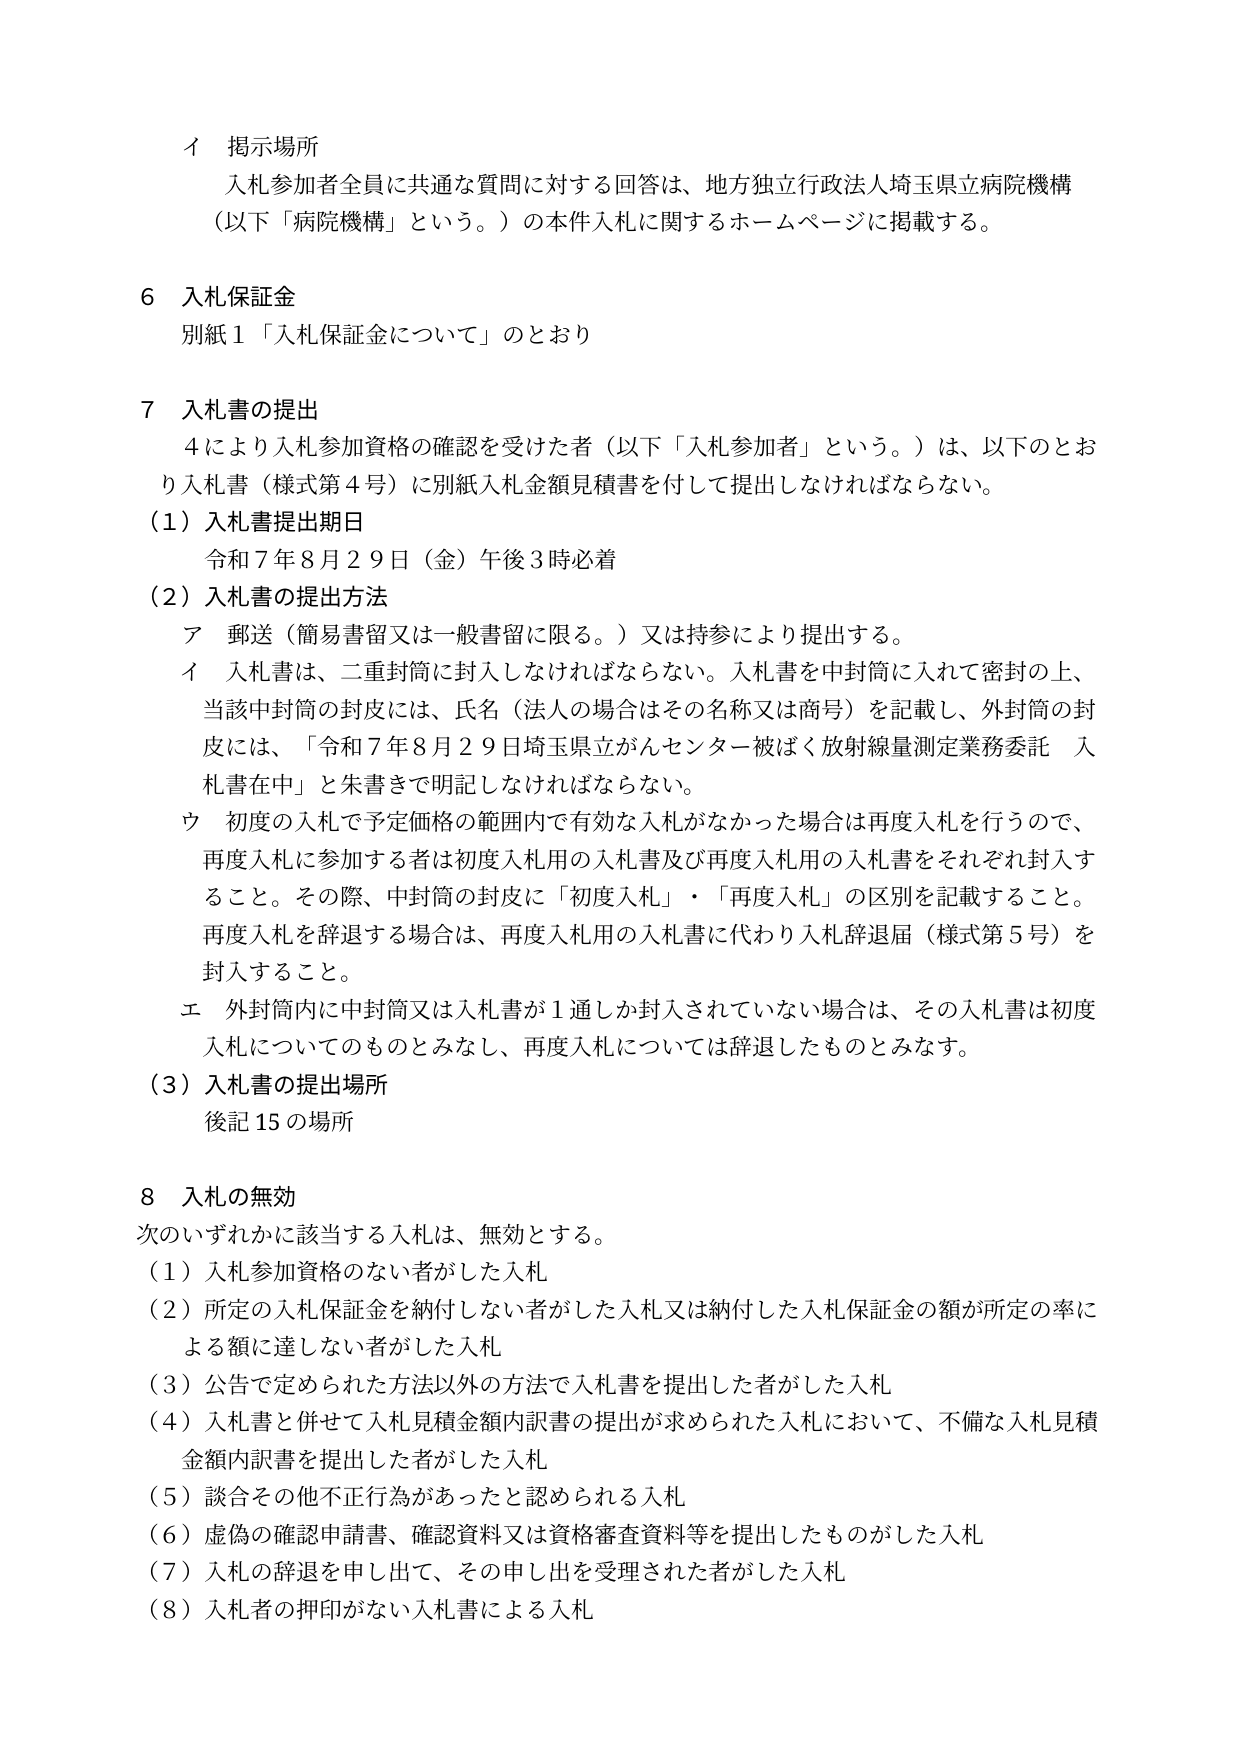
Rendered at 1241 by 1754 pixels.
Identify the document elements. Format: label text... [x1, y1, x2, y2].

text （６）虚偽の確認申請書、確認資料又は資格審査資料等を提出したものがした入札 [136, 1514, 1104, 1552]
text 入札参加者全員に共通な質問に対する回答は、地方独立行政法人埼玉県立病院機構（以下「病院機構」という。）の本件入札に関するホームページに掲載する。 [201, 164, 1104, 239]
text 後記15の場所 [136, 1102, 1104, 1139]
text （２）所定の入札保証金を納付しない者がした入札又は納付した入札保証金の額が所定の率による額に達しない者がした入札 [136, 1289, 1104, 1364]
text （７）入札の辞退を申し出て、その申し出を受理された者がした入札 [136, 1552, 1104, 1589]
text 次のいずれかに該当する入札は、無効とする。 [136, 1214, 1104, 1252]
text 令和７年８月２９日（金）午後３時必着 [136, 539, 1104, 577]
text ウ 初度の入札で予定価格の範囲内で有効な入札がなかった場合は再度入札を行うので、再度入札に参加する者は初度入札用の入札書及び再度入札用の入札書をそれぞれ封入すること。その際、中封筒の封皮に「初度入札」・「再度入札」の区別を記載すること。再度入札を辞退する場合は、再度入札用の入札書に代わり入札辞退届（様式第５号）を封入すること。 [179, 802, 1104, 989]
text （４）入札書と併せて入札見積金額内訳書の提出が求められた入札において、不備な入札見積金額内訳書を提出した者がした入札 [136, 1402, 1104, 1477]
text イ 掲示場所 [136, 127, 1104, 164]
text ６ 入札保証金 [136, 277, 1104, 314]
text ７ 入札書の提出 [136, 389, 1104, 427]
text （１）入札書提出期日 [136, 502, 1104, 539]
text （３）公告で定められた方法以外の方法で入札書を提出した者がした入札 [136, 1364, 1104, 1402]
text （８）入札者の押印がない入札書による入札 [136, 1589, 1104, 1627]
text （１）入札参加資格のない者がした入札 [136, 1252, 1104, 1289]
text 別紙１「入札保証金について」のとおり [136, 314, 1104, 352]
text （３）入札書の提出場所 [136, 1064, 1104, 1102]
text ア 郵送（簡易書留又は一般書留に限る。）又は持参により提出する。 [136, 614, 1104, 652]
text イ 入札書は、二重封筒に封入しなければならない。入札書を中封筒に入れて密封の上、当該中封筒の封皮には、氏名（法人の場合はその名称又は商号）を記載し、外封筒の封皮には、「令和７年８月２９日埼玉県立がんセンター被ばく放射線量測定業務委託 入札書在中」と朱書きで明記しなければならない。 [179, 652, 1104, 802]
text （２）入札書の提出方法 [136, 577, 1104, 614]
text エ 外封筒内に中封筒又は入札書が１通しか封入されていない場合は、その入札書は初度入札についてのものとみなし、再度入札については辞退したものとみなす。 [179, 989, 1104, 1064]
text ４により入札参加資格の確認を受けた者（以下「入札参加者」という。）は、以下のとおり入札書（様式第４号）に別紙入札金額見積書を付して提出しなければならない。 [158, 427, 1104, 502]
text ８ 入札の無効 [136, 1177, 1104, 1214]
text （５）談合その他不正行為があったと認められる入札 [136, 1477, 1104, 1514]
